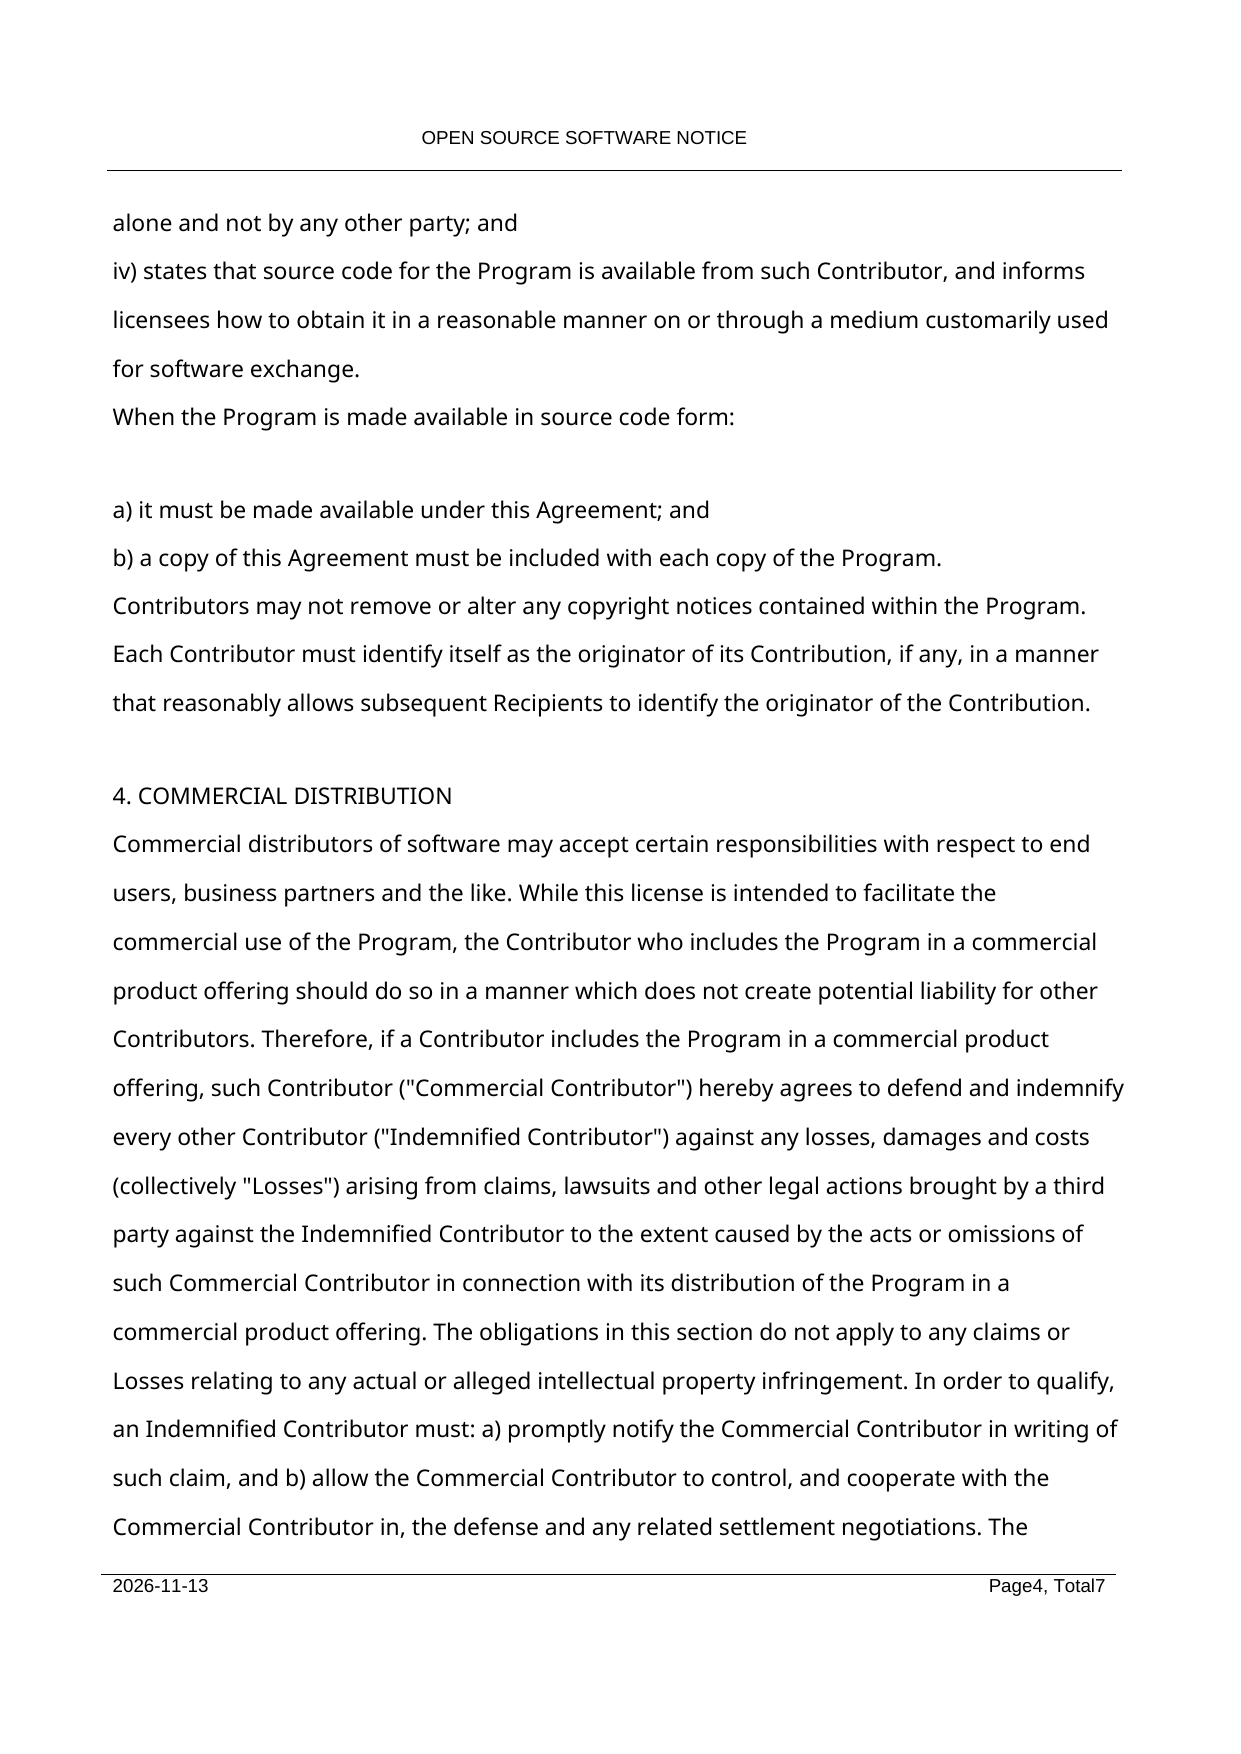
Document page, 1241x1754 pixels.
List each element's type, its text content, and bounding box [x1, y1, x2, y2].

text 4. COMMERCIAL DISTRIBUTION [112, 780, 1128, 812]
text Each Contributor must identify itself as the originator of its Contribution, if any, in a manner that reasonably allows subsequent Recipients to identify the originator of the Contribution. [112, 638, 1128, 719]
text iv) states that source code for the Program is available from such Contributor, and informs licensees how to obtain it in a reasonable manner on or through a medium customarily used for software exchange. [112, 254, 1128, 384]
text When the Program is made available in source code form: [112, 400, 1128, 433]
text b) a copy of this Agreement must be included with each copy of the Program. [112, 541, 1128, 574]
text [112, 206, 1128, 239]
text Contributors may not remove or alter any copyright notices contained within the Program. [112, 589, 1128, 622]
text a) it must be made available under this Agreement; and [112, 493, 1128, 526]
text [112, 828, 1128, 1543]
